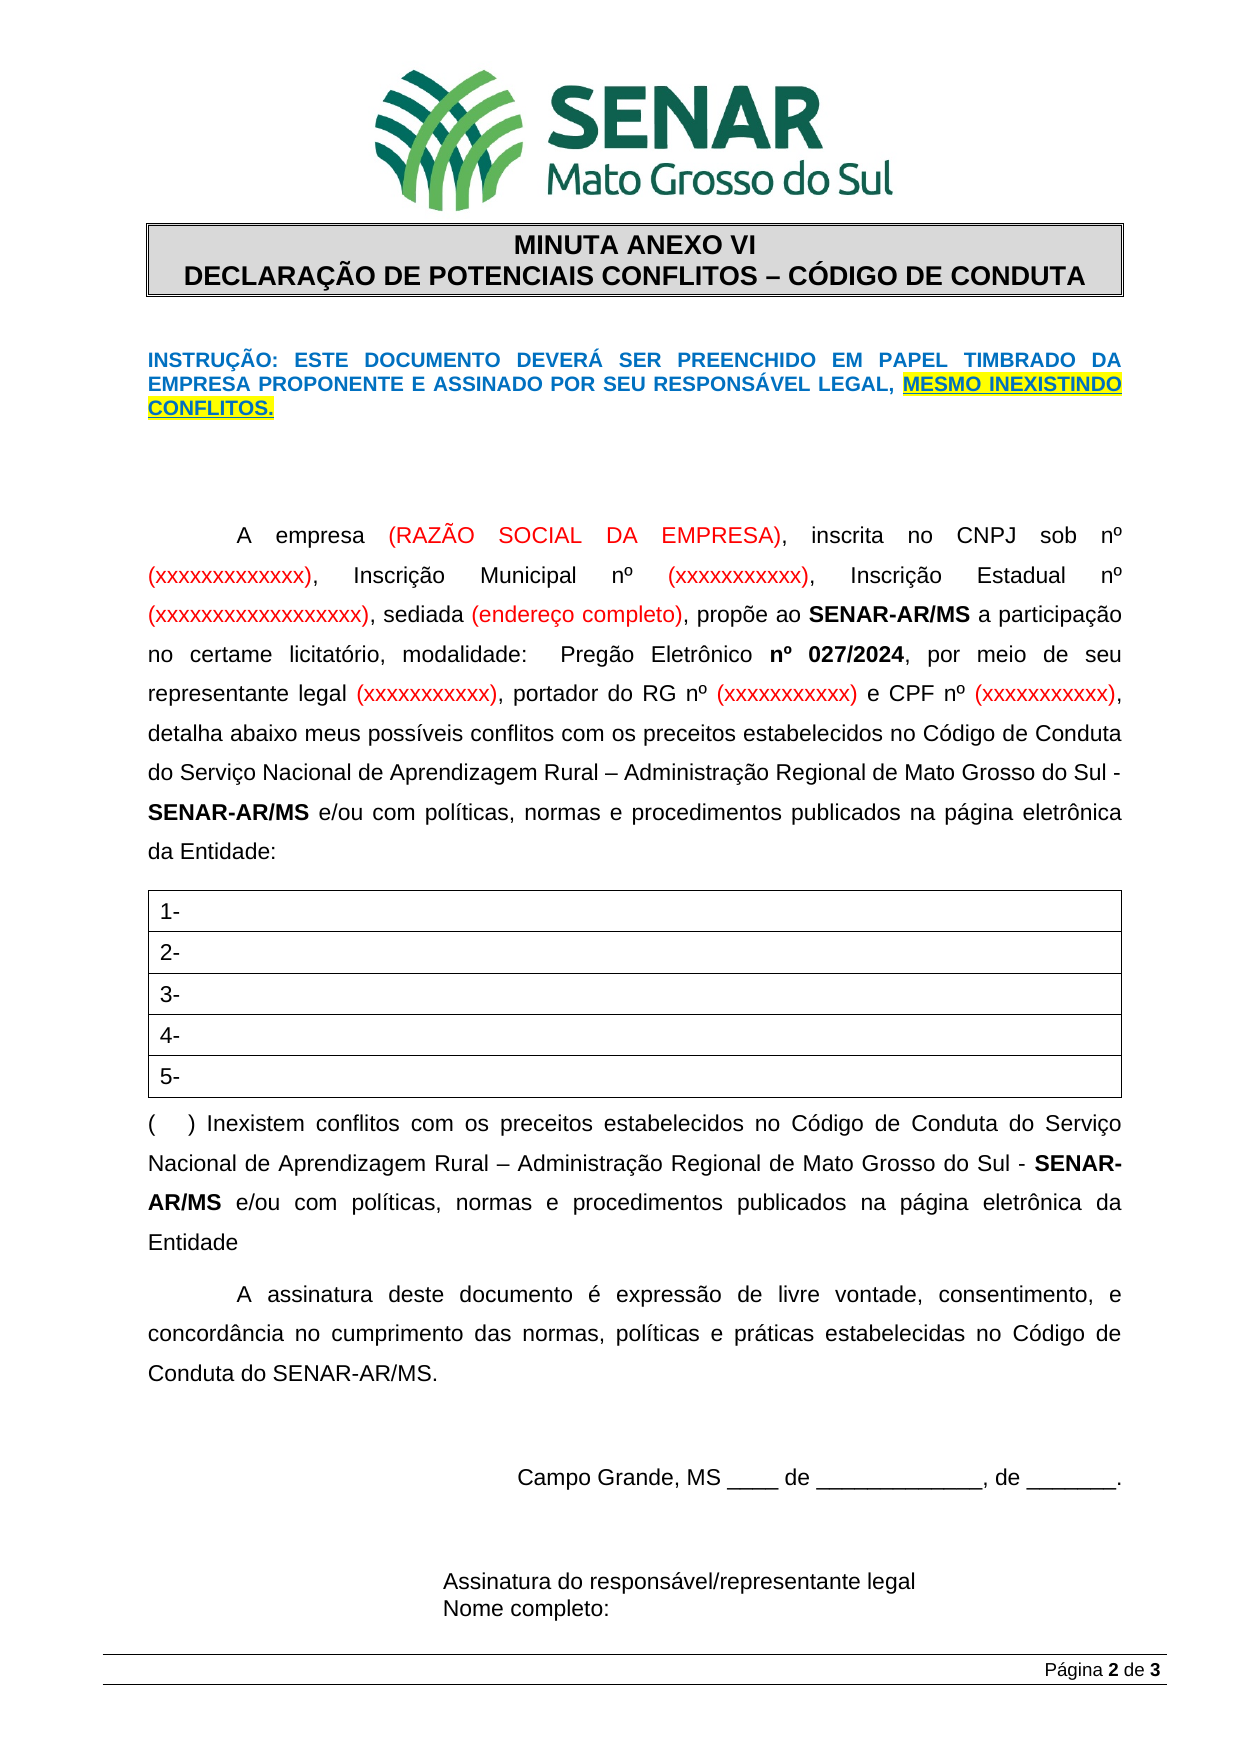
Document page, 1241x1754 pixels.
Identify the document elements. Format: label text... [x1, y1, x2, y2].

text A assinatura deste documento é expressão de livre vontade, consentimento, e concordância no cumprimento das normas, políticas e práticas estabelecidas no Código de Conduta do SENAR-AR/MS. [148, 1281, 1122, 1386]
table_cell 5- [149, 1056, 1121, 1097]
text ( ) Inexistem conflitos com os preceitos estabelecidos no Código de Conduta do Serviço Nacional de Aprendizagem Rural – Administração Regional de Mato Grosso do Sul - SENAR-AR/MS e/ou com políticas, normas e procedimentos publicados na página eletrônica da Entidade [148, 1110, 1122, 1255]
table_header MINUTA ANEXO VI DECLARAÇÃO DE POTENCIAIS CONFLITOS – CÓDIGO DE CONDUTA [149, 226, 1121, 294]
text A empresa (RAZÃO SOCIAL DA EMPRESA), inscrita no CNPJ sob nº (xxxxxxxxxxxxx), Inscrição Municipal nº (xxxxxxxxxxx), Inscrição Estadual nº (xxxxxxxxxxxxxxxxxx), sediada (endereço completo), propõe ao SENAR-AR/MS a participação no certame licitatório, modalidade: Pregão Eletrônico nº 027/2024, por meio de seu representante legal (xxxxxxxxxxx), portador do RG nº (xxxxxxxxxxx) e CPF nº (xxxxxxxxxxx), detalha abaixo meus possíveis conflitos com os preceitos estabelecidos no Código de Conduta do Serviço Nacional de Aprendizagem Rural – Administração Regional de Mato Grosso do Sul - SENAR-AR/MS e/ou com políticas, normas e procedimentos publicados na página eletrônica da Entidade: [148, 522, 1122, 864]
table_cell 3- [149, 974, 1121, 1014]
text Campo Grande, MS ____ de _____________, de _______. [148, 1463, 1122, 1490]
table_cell 4- [149, 1015, 1121, 1055]
table_header 1- [149, 891, 1121, 931]
text Assinatura do responsável/representante legal [148, 1568, 1122, 1594]
text INSTRUÇÃO: ESTE DOCUMENTO DEVERÁ SER PREENCHIDO EM PAPEL TIMBRADO DA EMPRESA PROPONENTE E ASSINADO POR SEU RESPONSÁVEL LEGAL, MESMO INEXISTINDO CONFLITOS. [148, 348, 1122, 420]
picture [365, 59, 905, 223]
table_cell 2- [149, 932, 1121, 973]
text Nome completo: [354, 1594, 1122, 1621]
